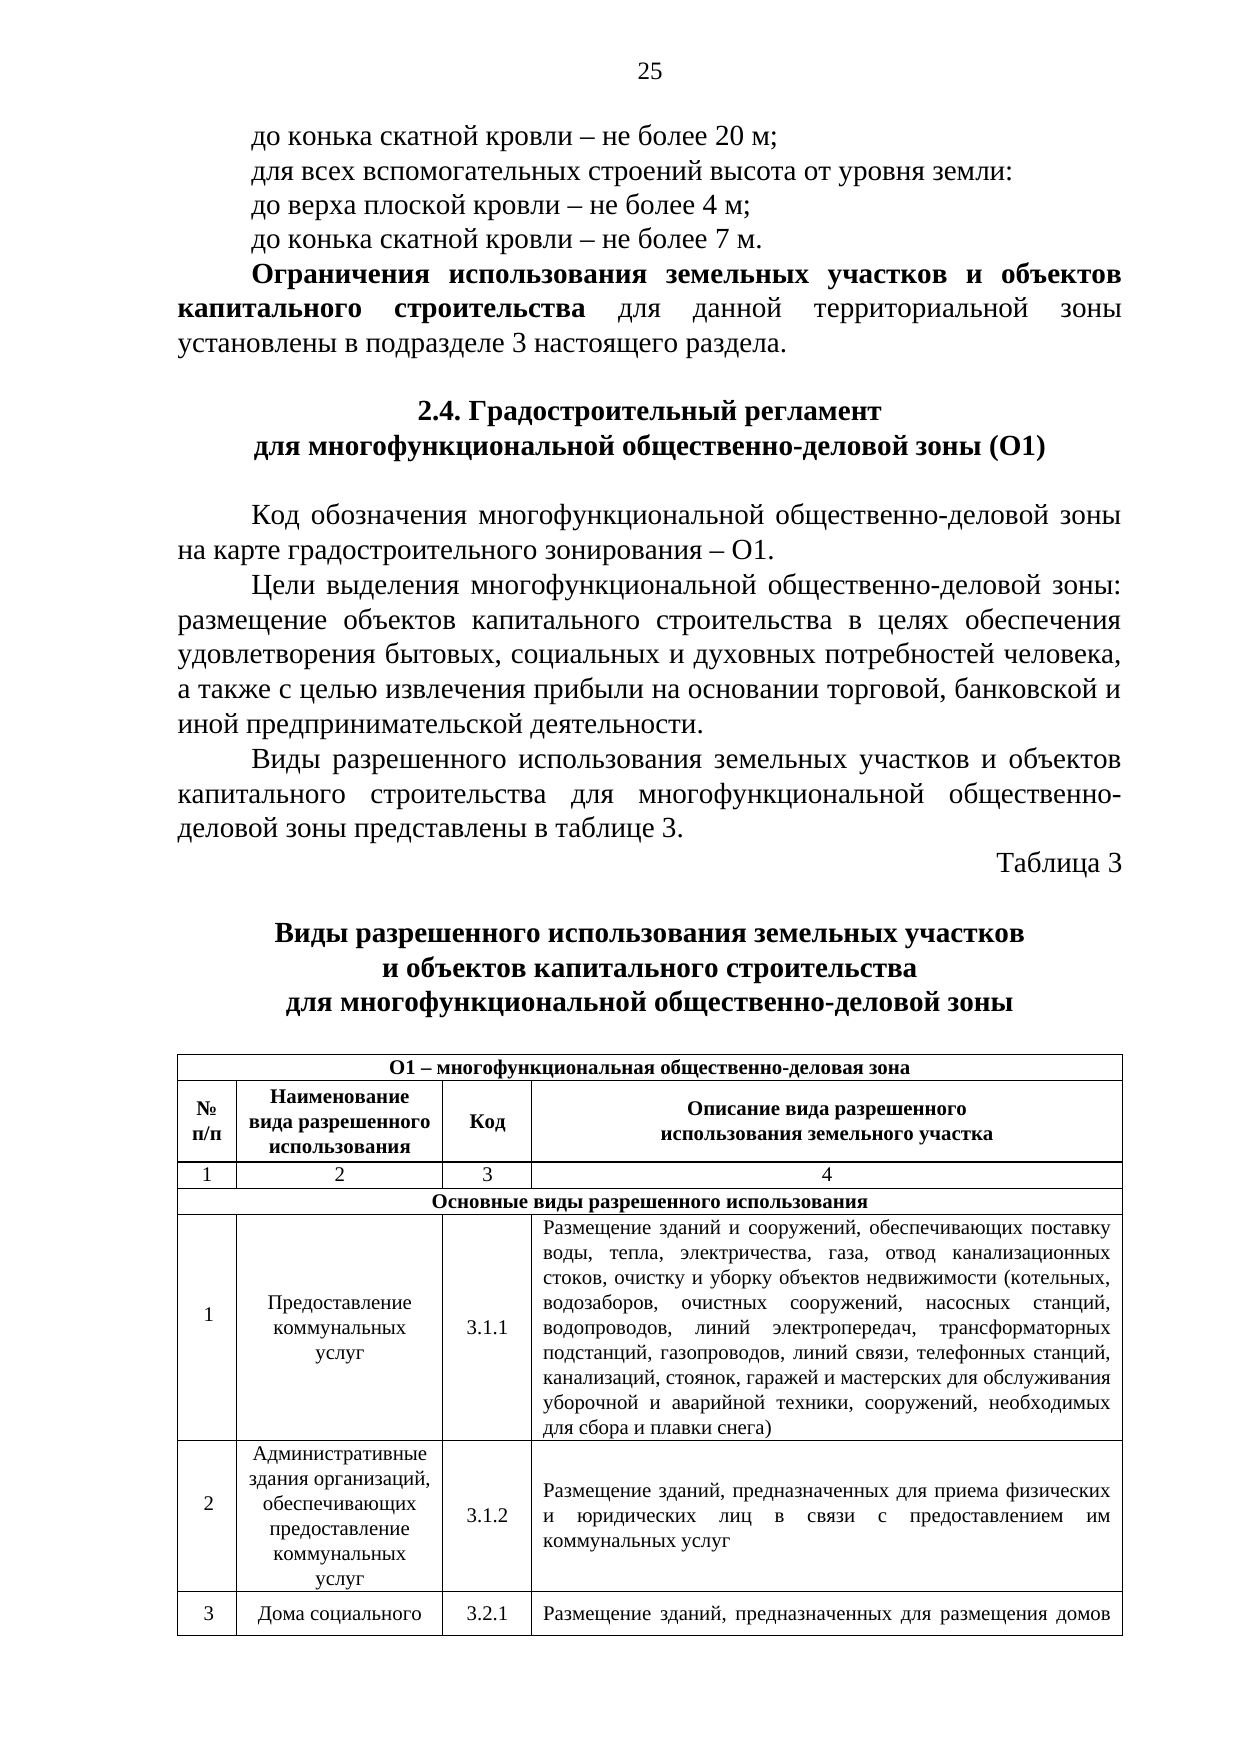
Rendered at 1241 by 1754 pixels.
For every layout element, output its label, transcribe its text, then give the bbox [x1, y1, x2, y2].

table_cell [178, 1215, 236, 1440]
table_cell Предоставление коммунальных услуг [237, 1215, 442, 1440]
table_cell 3.1.1 [443, 1215, 531, 1440]
text Код обозначения многофункциональной общественно-деловой зоны на карте градостроительного зонирования – О1. [177, 497, 1122, 566]
table_header О1 – многофункциональная общественно-деловая зона [178, 1055, 1122, 1080]
table_cell Код [443, 1081, 531, 1161]
text 2.4. Градостроительный регламент [177, 393, 1122, 427]
table_cell [178, 1592, 236, 1635]
table_cell № п/п [178, 1081, 236, 1161]
text Ограничения использования земельных участков и объектов капитального строительства для данной территориальной зоны установлены в подразделе 3 настоящего раздела. [177, 256, 1122, 358]
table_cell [237, 1592, 442, 1635]
text Таблица 3 [177, 845, 1122, 879]
text и объектов капитального строительства [177, 950, 1122, 983]
table_cell 3.1.2 [443, 1441, 531, 1591]
table_cell Административные здания организаций, обеспечивающих предоставление коммунальных услуг [237, 1441, 442, 1591]
table_cell 2 [237, 1163, 442, 1188]
table_cell [178, 1441, 236, 1591]
table_cell Размещение зданий, предназначенных для приема физических и юридических лиц в связи с предоставлением им коммунальных услуг [532, 1441, 1122, 1591]
table_cell Описание вида разрешенного использования земельного участка [532, 1081, 1122, 1161]
text Виды разрешенного использования земельных участков и объектов капитального строительства для многофункциональной общественно-деловой зоны представлены в таблице 3. [177, 741, 1122, 844]
table_cell 3 [443, 1163, 531, 1188]
table_cell Размещение зданий и сооружений, обеспечивающих поставку воды, тепла, электричества, газа, отвод канализационных стоков, очистку и уборку объектов недвижимости (котельных, водозаборов, очистных сооружений, насосных станций, водопроводов, линий электропередач, трансформаторных подстанций, газопроводов, линий связи, телефонных станций, канализаций, стоянок, гаражей и мастерских для обслуживания уборочной и аварийной техники, сооружений, необходимых для сбора и плавки снега) [532, 1215, 1122, 1440]
text до конька скатной кровли – не более 20 м; [177, 118, 1122, 152]
text до конька скатной кровли – не более 7 м. [177, 222, 1122, 255]
table_cell Наименование вида разрешенного использования [237, 1081, 442, 1161]
table_cell 1 [178, 1163, 236, 1188]
table_cell 4 [532, 1163, 1122, 1188]
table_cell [532, 1592, 1122, 1635]
text для многофункциональной общественно-деловой зоны (О1) [177, 428, 1122, 461]
text до верха плоской кровли – не более 4 м; [177, 187, 1122, 221]
table_cell Основные виды разрешенного использования [178, 1189, 1122, 1214]
text Цели выделения многофункциональной общественно-деловой зоны: размещение объектов капитального строительства в целях обеспечения удовлетворения бытовых, социальных и духовных потребностей человека, а также с целью извлечения прибыли на основании торговой, банковской и иной предпринимательской деятельности. [177, 567, 1122, 740]
table_cell 3.2.1 [443, 1592, 531, 1635]
text для всех вспомогательных строений высота от уровня земли: [177, 153, 1122, 186]
text Виды разрешенного использования земельных участков [177, 915, 1122, 948]
text для многофункциональной общественно-деловой зоны [177, 984, 1122, 1018]
